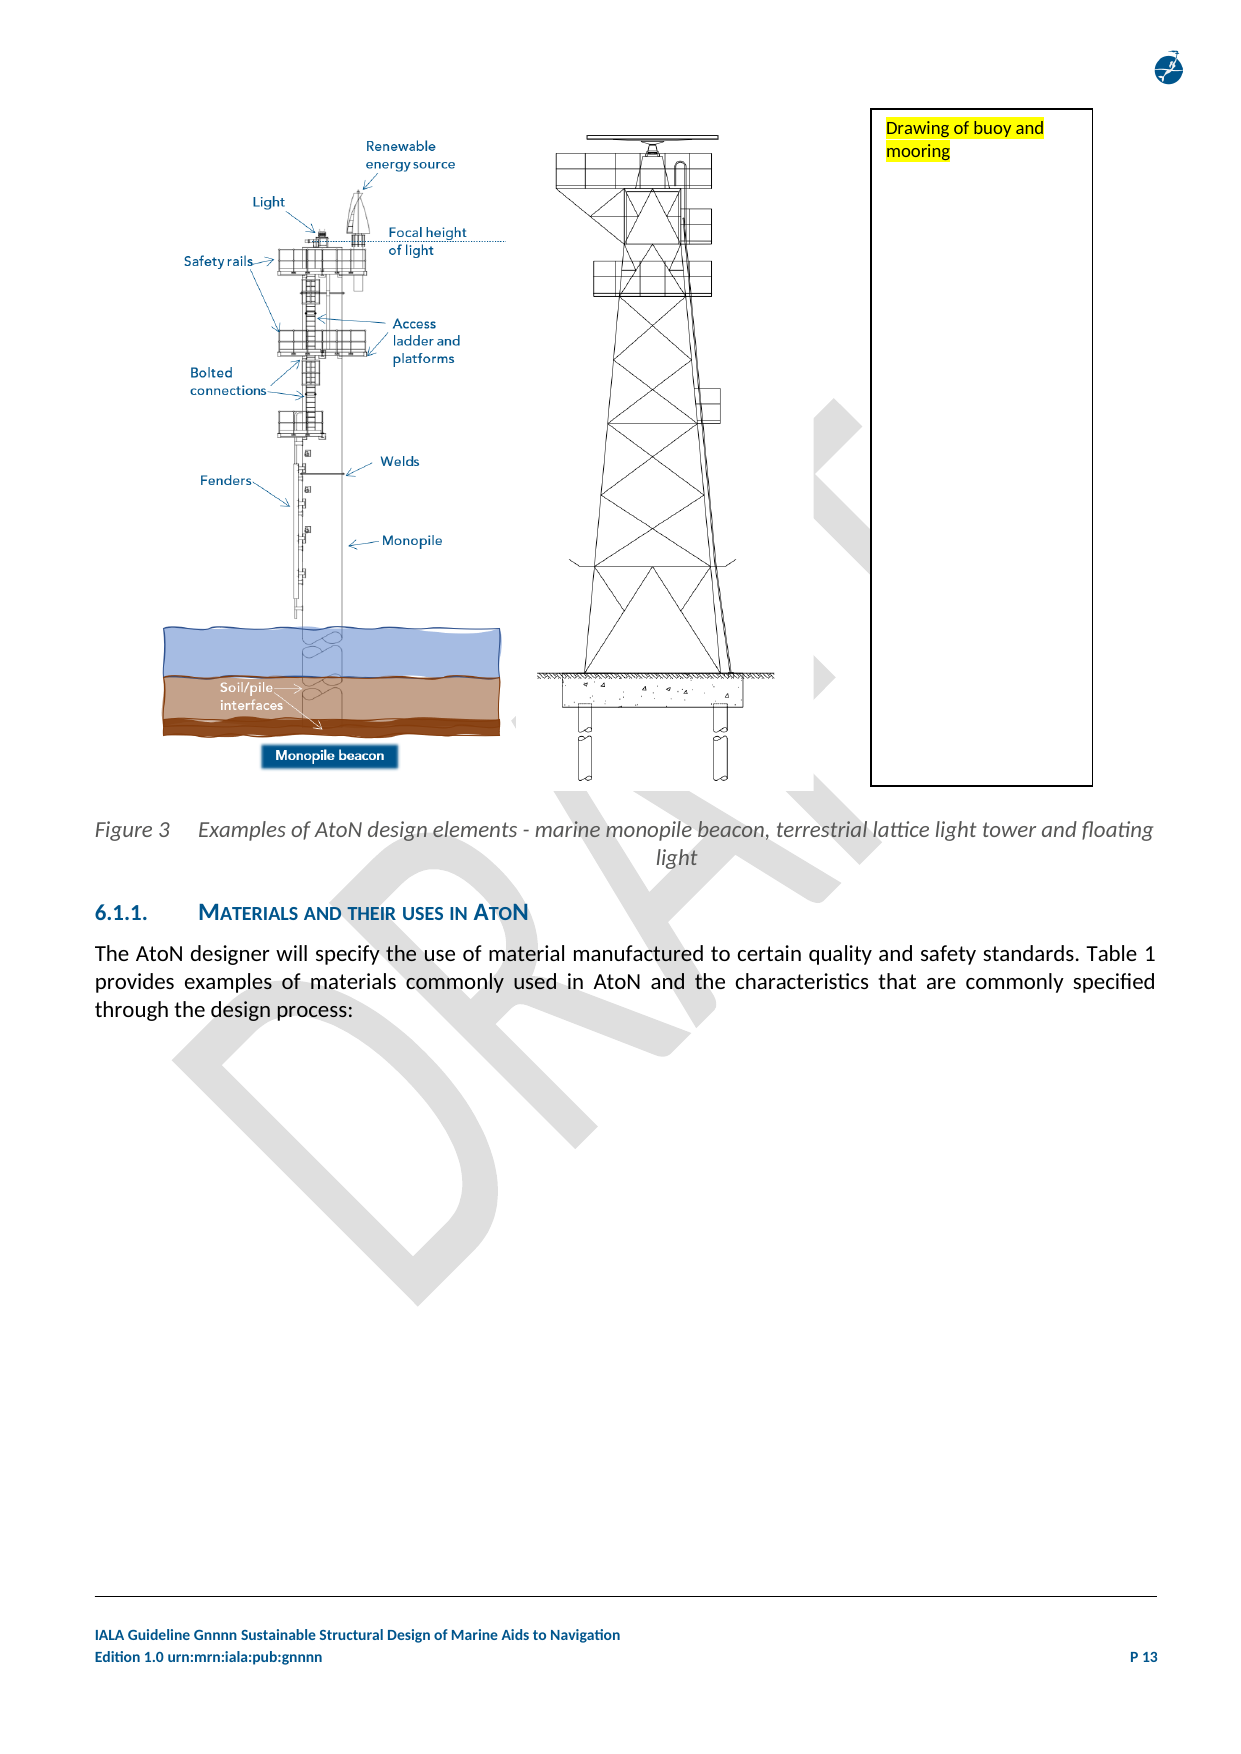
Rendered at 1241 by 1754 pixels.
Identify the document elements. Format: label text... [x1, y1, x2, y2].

text The AtoN designer will specify the use of material manufactured to certain quality and safety standards. Table 1 provides examples of materials commonly used in AtoN and the characteristics that are commonly specified through the design process: [94, 939, 1157, 1023]
text Examples of AtoN design elements - marine monopile beacon, terrestrial lattice light tower and floating light [94, 815, 1157, 871]
picture [156, 115, 506, 791]
picture [1123, 0, 1241, 119]
picture [516, 121, 814, 791]
subtitle Materials and their uses in AtoN [94, 896, 1069, 927]
